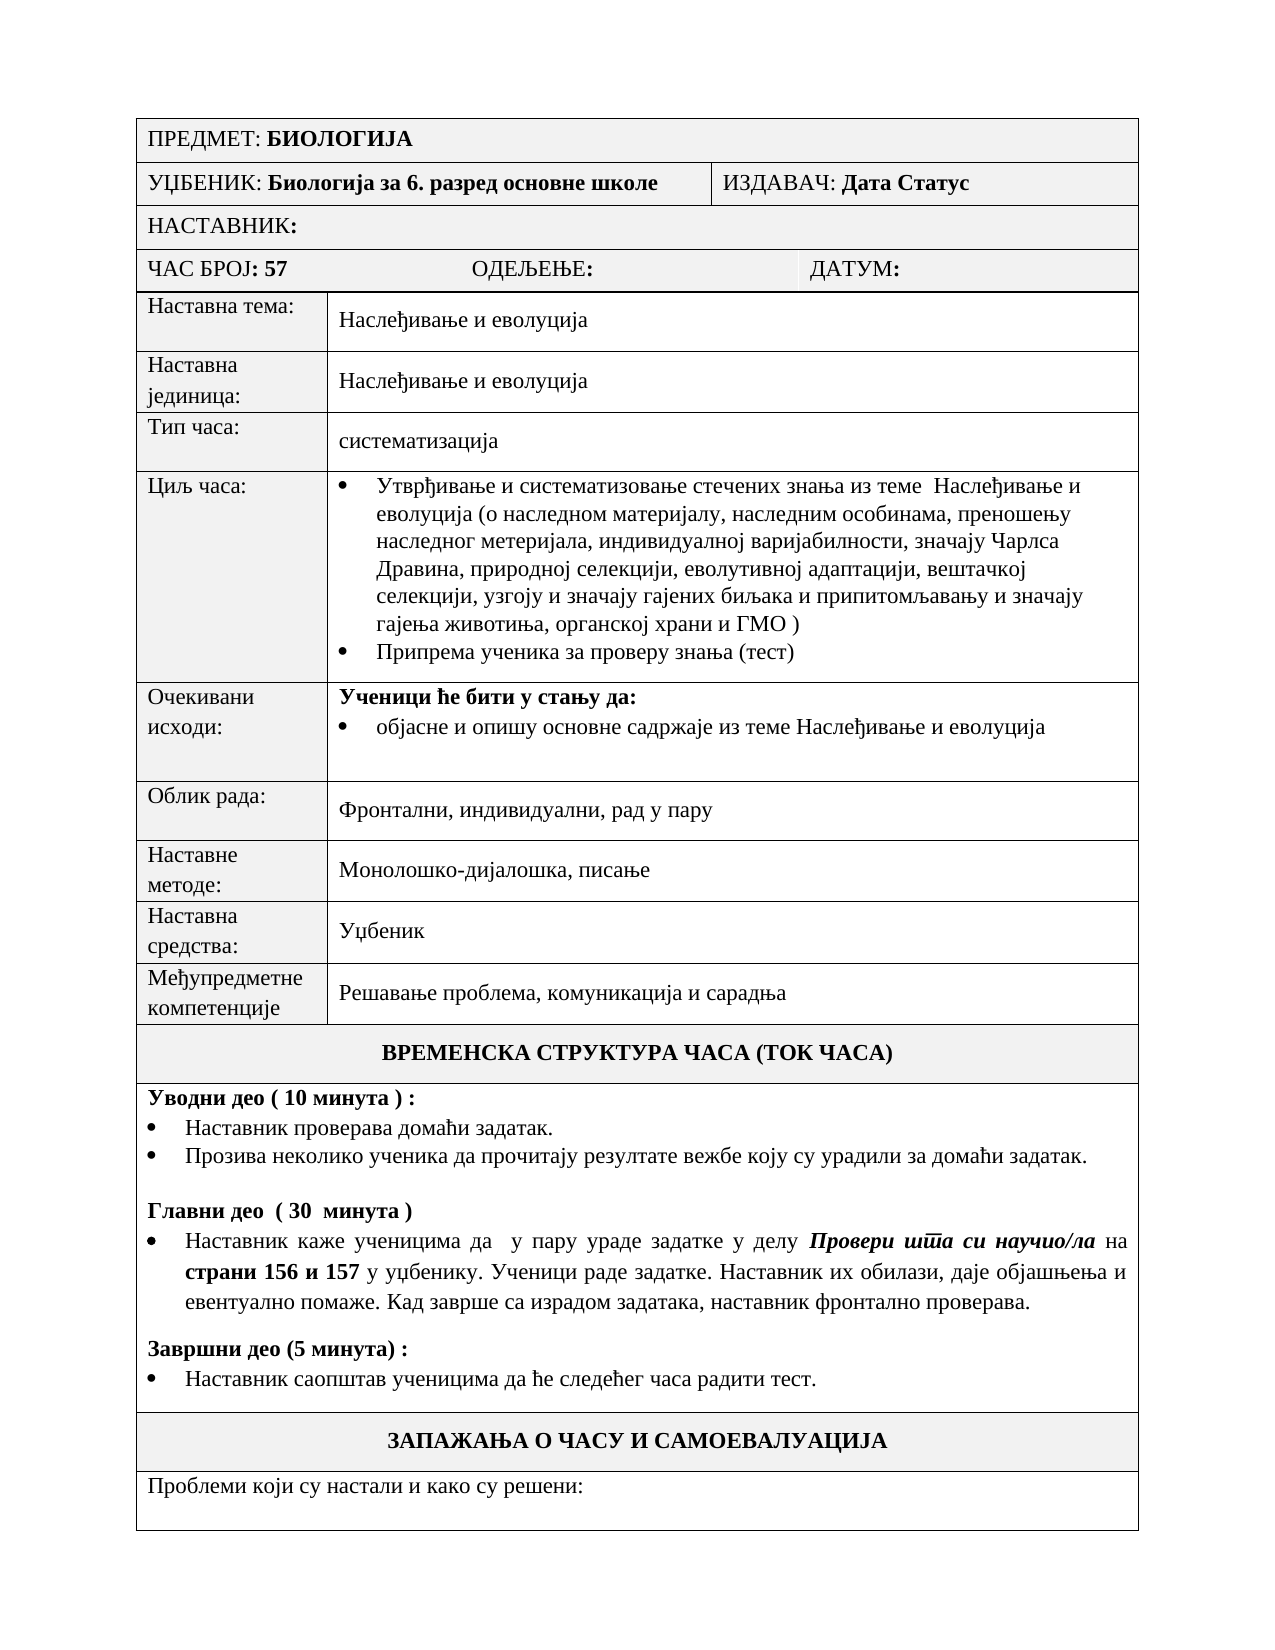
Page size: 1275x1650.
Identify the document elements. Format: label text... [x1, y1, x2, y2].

table_cell Решавање проблема, комуникација и сарадња [328, 964, 1138, 1024]
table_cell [137, 1472, 1138, 1530]
table_cell Наставна јединица: [137, 352, 327, 412]
table_cell Наставна средства: [137, 902, 327, 963]
table_cell Циљ часа: [137, 472, 327, 682]
table_cell Тип часа: [137, 413, 327, 471]
table_cell ИЗДАВАЧ: Дата Статус [712, 163, 1138, 205]
table_cell НАСТАВНИК: [137, 206, 1138, 249]
table_cell Наслеђивање и еволуција [328, 293, 1138, 351]
table_cell Ученици ће бити у стању да: објасне и опишу основне садржаје из теме Наслеђивање и еволуција [328, 683, 1138, 781]
table_cell Наслеђивање и еволуција [328, 352, 1138, 412]
table_cell Уџбеник [328, 902, 1138, 963]
table_cell ОДЕЉЕЊЕ: [460, 250, 798, 291]
table_cell Очекивани исходи: [137, 683, 327, 781]
table_cell систематизација [328, 413, 1138, 471]
table_cell Наставна тема: [137, 293, 327, 351]
table_cell Фронтални, индивидуални, рад у пару [328, 782, 1138, 840]
table_cell Међупредметне компетенције [137, 964, 327, 1024]
table_cell Наставне методе: [137, 841, 327, 901]
table_cell Утврђивање и систематизовање стечених знања из теме Наслеђивање и еволуција (о наследном материјалу, наследним особинама, преношењу наследног метеријала, индивидуалној варијабилности, значају Чарлса Дравина, природној селекцији, еволутивној адаптацији, вештачкој селекцији, узгоју и значају гајених биљака и припитомљавању и значају гајења животиња, органској храни и ГМО ) Припрема ученика за проверу знања (тест) [328, 472, 1138, 682]
table_header ПРЕДМЕТ: БИОЛОГИЈА [137, 119, 1138, 162]
table_cell УЏБЕНИК: Биологија за 6. разред основне школе [137, 163, 711, 205]
table_cell ЧАС БРОЈ: 57 [137, 250, 460, 291]
table_cell Облик рада: [137, 782, 327, 840]
table_cell ЗАПАЖАЊА О ЧАСУ И САМОЕВАЛУАЦИЈА [137, 1413, 1138, 1471]
table_cell Уводни део ( 10 минута ) : Наставник проверава домаћи задатак. Прозива неколико ученика да прочитају резултате вежбе коју су урадили за домаћи задатак. Главни део ( 30 минута ) Наставник каже ученицима да у пару ураде задатке у делу Провери шта си научио/ла на страни 156 и 157 у уџбенику. Ученици раде задатке. Наставник их обилази, даје објашњења и евентуално помаже. Кад заврше са израдом задатака, наставник фронтално проверава. Завршни део (5 минута) : Наставник саопштав ученицима да ће следећег часа радити тест. [137, 1084, 1138, 1412]
table_cell ВРЕМЕНСКА СТРУКТУРА ЧАСА (ТОК ЧАСА) [137, 1025, 1138, 1083]
table_cell ДАТУМ: [799, 250, 1138, 291]
table_cell Монолошко-дијалошка, писање [328, 841, 1138, 901]
